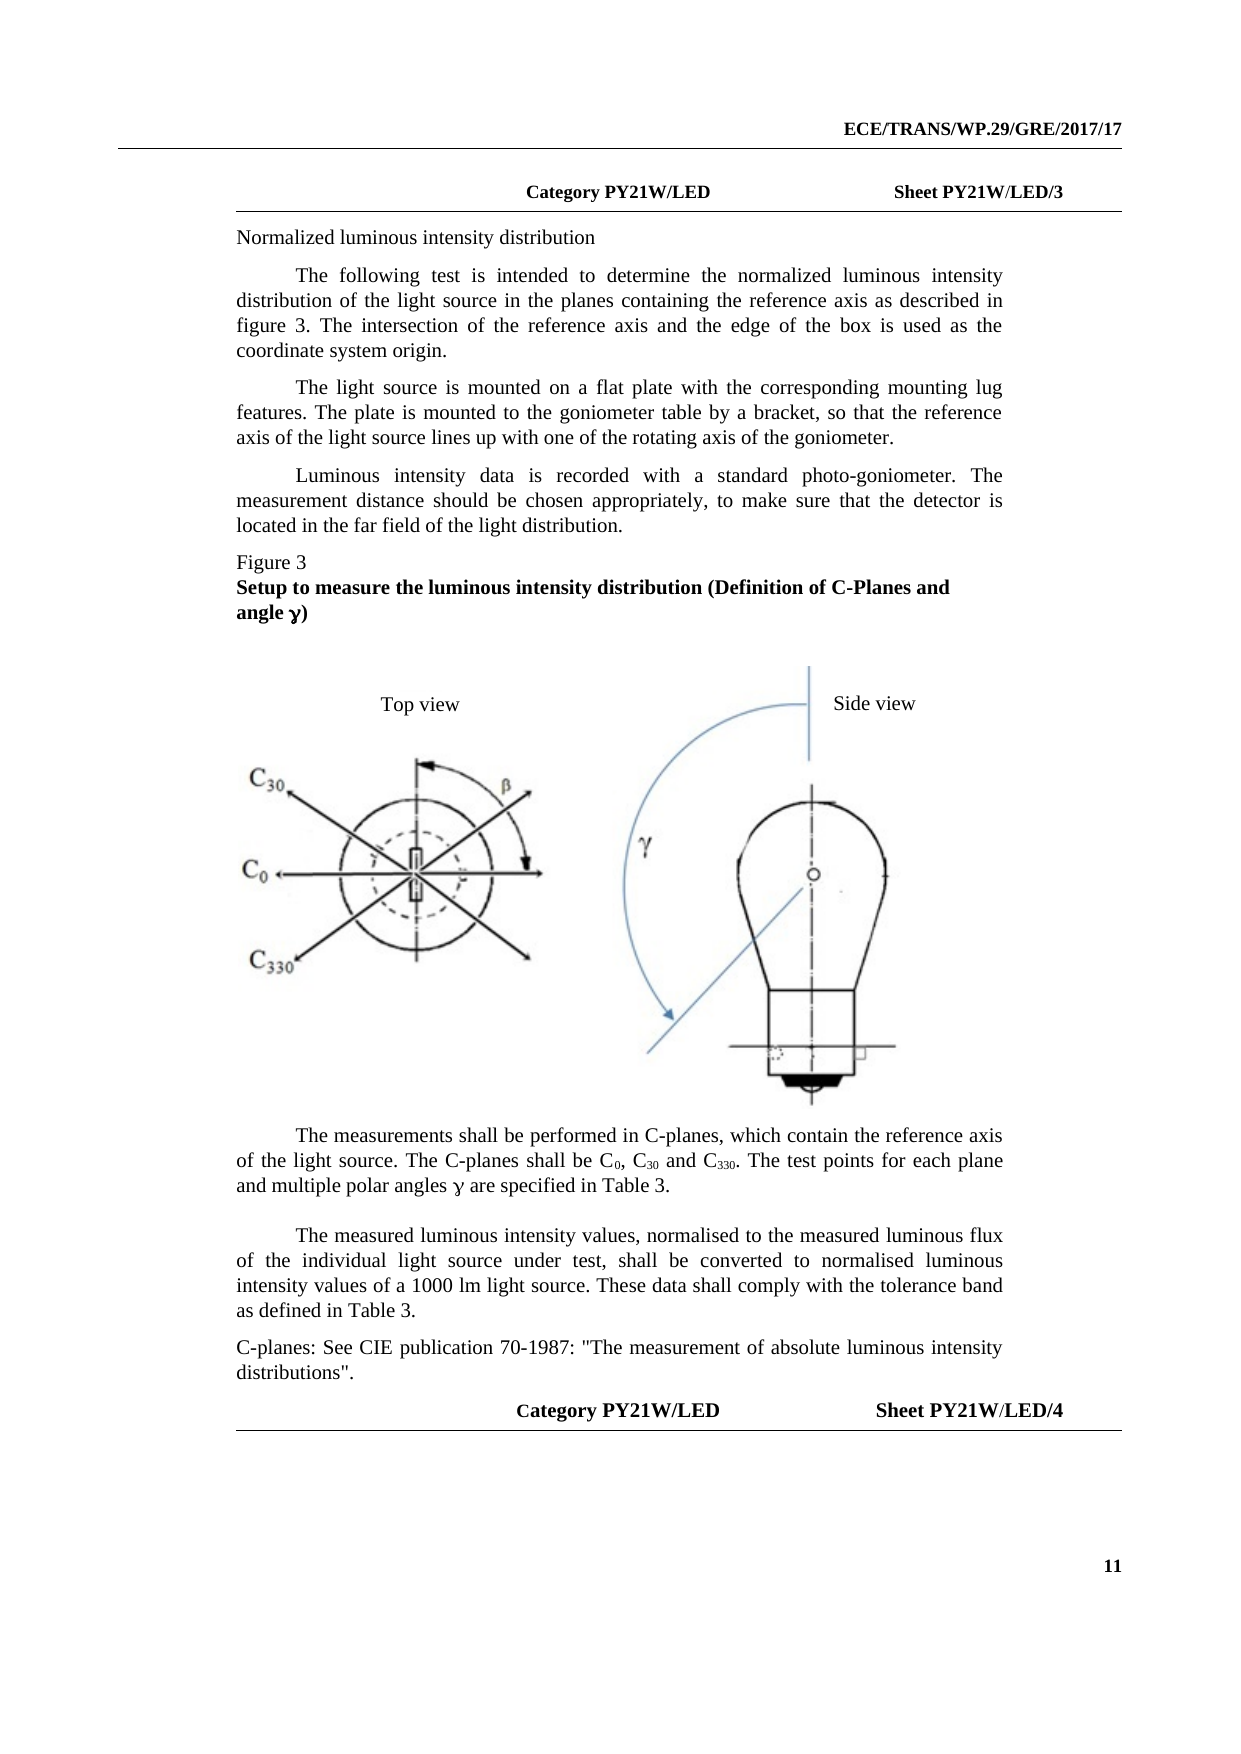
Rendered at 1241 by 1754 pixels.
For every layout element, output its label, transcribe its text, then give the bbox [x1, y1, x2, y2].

text Figure 3 [236, 549, 1063, 574]
text Setup to measure the luminous intensity distribution (Definition of C-Planes and angle ) [236, 574, 974, 624]
text Category PY21W/LED Sheet PY21W/LED/3 [236, 177, 1122, 211]
text C-planes: See CIE publication 70-1987: "The measurement of absolute luminous intensity distributions". [236, 1334, 1004, 1384]
text The following test is intended to determine the normalized luminous intensity distribution of the light source in the planes containing the reference axis as described in figure 3. The intersection of the reference axis and the edge of the box is used as the coordinate system origin. [236, 262, 1004, 362]
text Luminous intensity data is recorded with a standard photo-goniometer. The measurement distance should be chosen appropriately, to make sure that the detector is located in the far field of the light distribution. [236, 462, 1004, 537]
text The measurements shall be performed in C-planes, which contain the reference axis of the light source. The C-planes shall be C0, C30 and C330. The test points for each plane and multiple polar angles are specified in Table 3. [236, 674, 1004, 1197]
text Category PY21W/LED Sheet PY21W/LED/4 [236, 1397, 1122, 1430]
text The measured luminous intensity values, normalised to the measured luminous flux of the individual light source under test, shall be converted to normalised luminous intensity values of a 1000 lm light source. These data shall comply with the tolerance band as defined in Table 3. [236, 1222, 1004, 1322]
text The light source is mounted on a flat plate with the corresponding mounting lug features. The plate is mounted to the goniometer table by a bracket, so that the reference axis of the light source lines up with one of the rotating axis of the goniometer. [236, 374, 1004, 449]
picture [238, 666, 946, 674]
text Normalized luminous intensity distribution [236, 224, 1004, 249]
